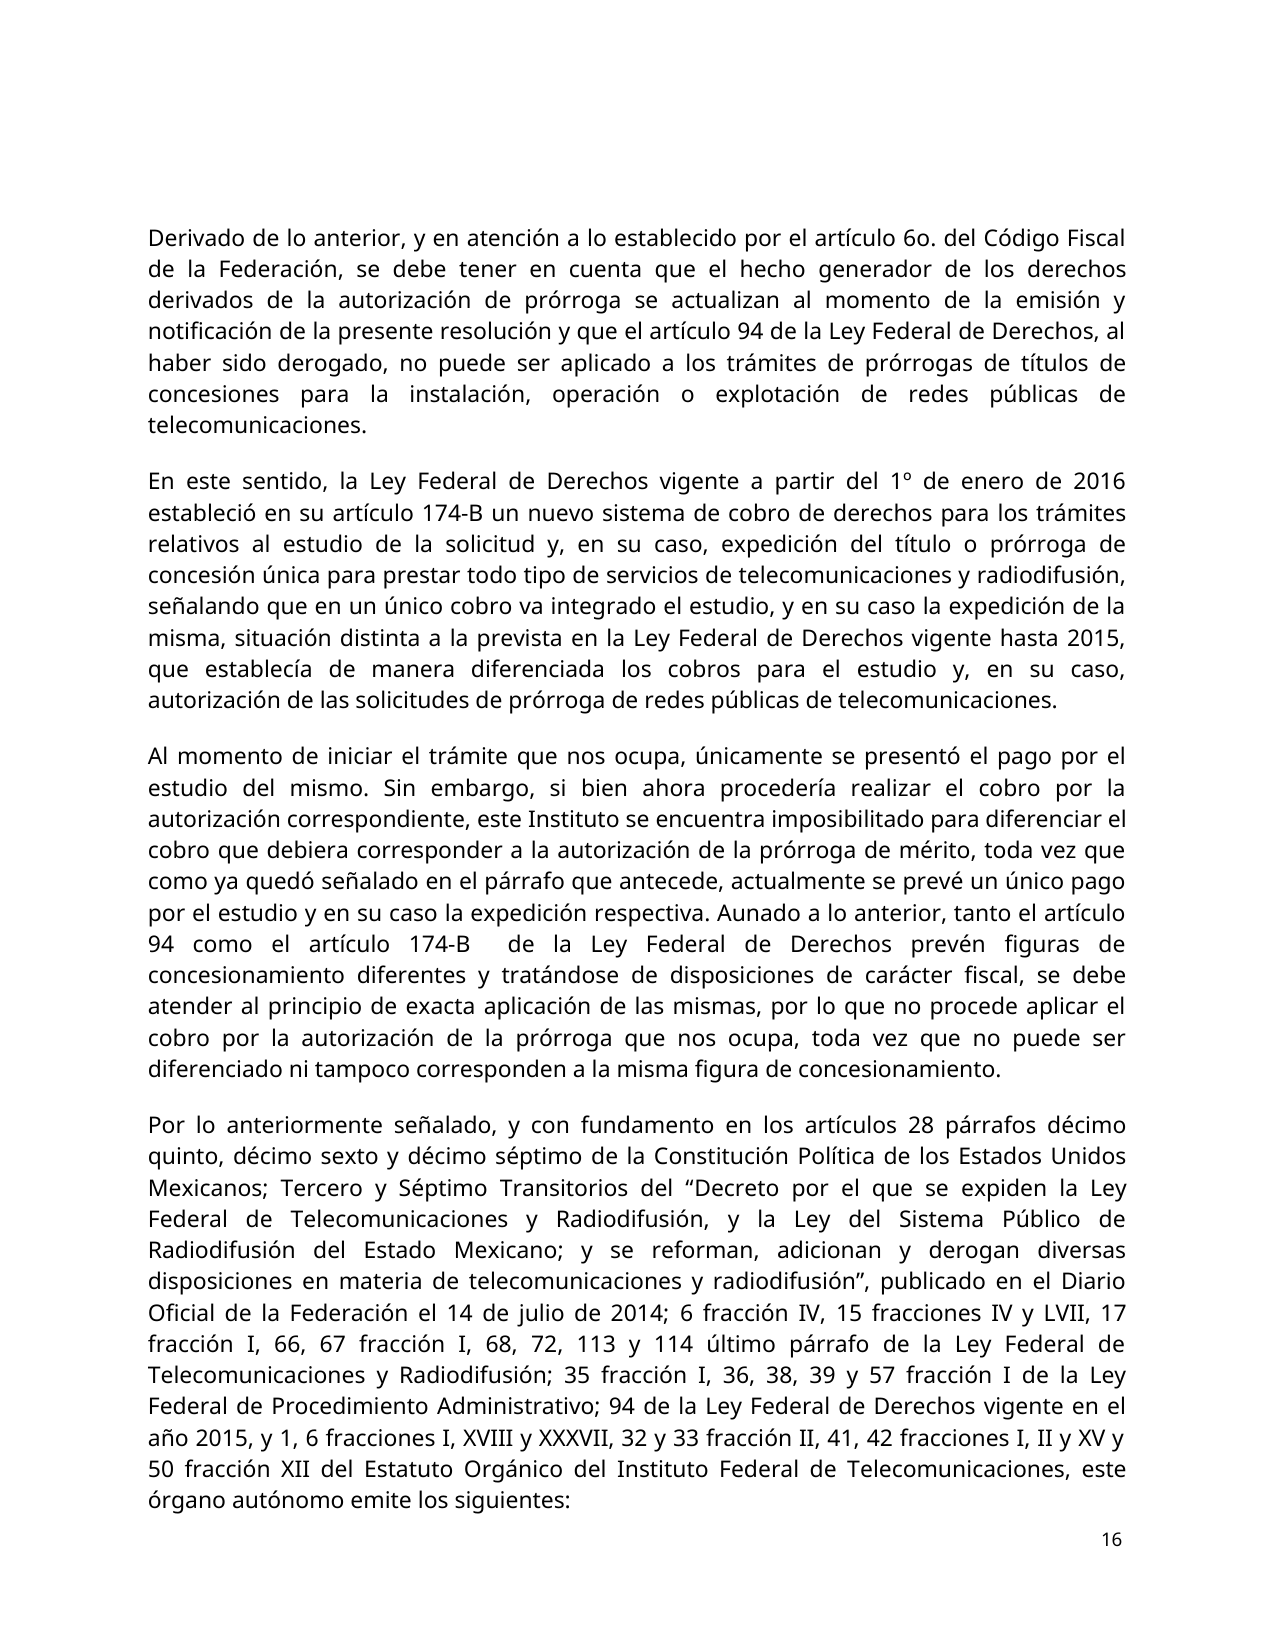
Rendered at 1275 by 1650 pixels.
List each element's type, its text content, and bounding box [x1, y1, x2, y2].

text Por lo anteriormente señalado, y con fundamento en los artículos 28 párrafos décimo quinto, décimo sexto y décimo séptimo de la Constitución Política de los Estados Unidos Mexicanos; Tercero y Séptimo Transitorios del “Decreto por el que se expiden la Ley Federal de Telecomunicaciones y Radiodifusión, y la Ley del Sistema Público de Radiodifusión del Estado Mexicano; y se reforman, adicionan y derogan diversas disposiciones en materia de telecomunicaciones y radiodifusión”, publicado en el Diario Oficial de la Federación el 14 de julio de 2014; 6 fracción IV, 15 fracciones IV y LVII, 17 fracción I, 66, 67 fracción I, 68, 72, 113 y 114 último párrafo de la Ley Federal de Telecomunicaciones y Radiodifusión; 35 fracción I, 36, 38, 39 y 57 fracción I de la Ley Federal de Procedimiento Administrativo; 94 de la Ley Federal de Derechos vigente en el año 2015, y 1, 6 fracciones I, XVIII y XXXVII, 32 y 33 fracción II, 41, 42 fracciones I, II y XV y 50 fracción XII del Estatuto Orgánico del Instituto Federal de Telecomunicaciones, este órgano autónomo emite los siguientes: [148, 1109, 1127, 1515]
text Al momento de iniciar el trámite que nos ocupa, únicamente se presentó el pago por el estudio del mismo. Sin embargo, si bien ahora procedería realizar el cobro por la autorización correspondiente, este Instituto se encuentra imposibilitado para diferenciar el cobro que debiera corresponder a la autorización de la prórroga de mérito, toda vez que como ya quedó señalado en el párrafo que antecede, actualmente se prevé un único pago por el estudio y en su caso la expedición respectiva. Aunado a lo anterior, tanto el artículo 94 como el artículo 174-B de la Ley Federal de Derechos prevén figuras de concesionamiento diferentes y tratándose de disposiciones de carácter fiscal, se debe atender al principio de exacta aplicación de las mismas, por lo que no procede aplicar el cobro por la autorización de la prórroga que nos ocupa, toda vez que no puede ser diferenciado ni tampoco corresponden a la misma figura de concesionamiento. [148, 740, 1127, 1084]
text En este sentido, la Ley Federal de Derechos vigente a partir del 1º de enero de 2016 estableció en su artículo 174-B un nuevo sistema de cobro de derechos para los trámites relativos al estudio de la solicitud y, en su caso, expedición del título o prórroga de concesión única para prestar todo tipo de servicios de telecomunicaciones y radiodifusión, señalando que en un único cobro va integrado el estudio, y en su caso la expedición de la misma, situación distinta a la prevista en la Ley Federal de Derechos vigente hasta 2015, que establecía de manera diferenciada los cobros para el estudio y, en su caso, autorización de las solicitudes de prórroga de redes públicas de telecomunicaciones. [148, 465, 1127, 715]
text Derivado de lo anterior, y en atención a lo establecido por el artículo 6o. del Código Fiscal de la Federación, se debe tener en cuenta que el hecho generador de los derechos derivados de la autorización de prórroga se actualizan al momento de la emisión y notificación de la presente resolución y que el artículo 94 de la Ley Federal de Derechos, al haber sido derogado, no puede ser aplicado a los trámites de prórrogas de títulos de concesiones para la instalación, operación o explotación de redes públicas de telecomunicaciones. [148, 222, 1127, 440]
